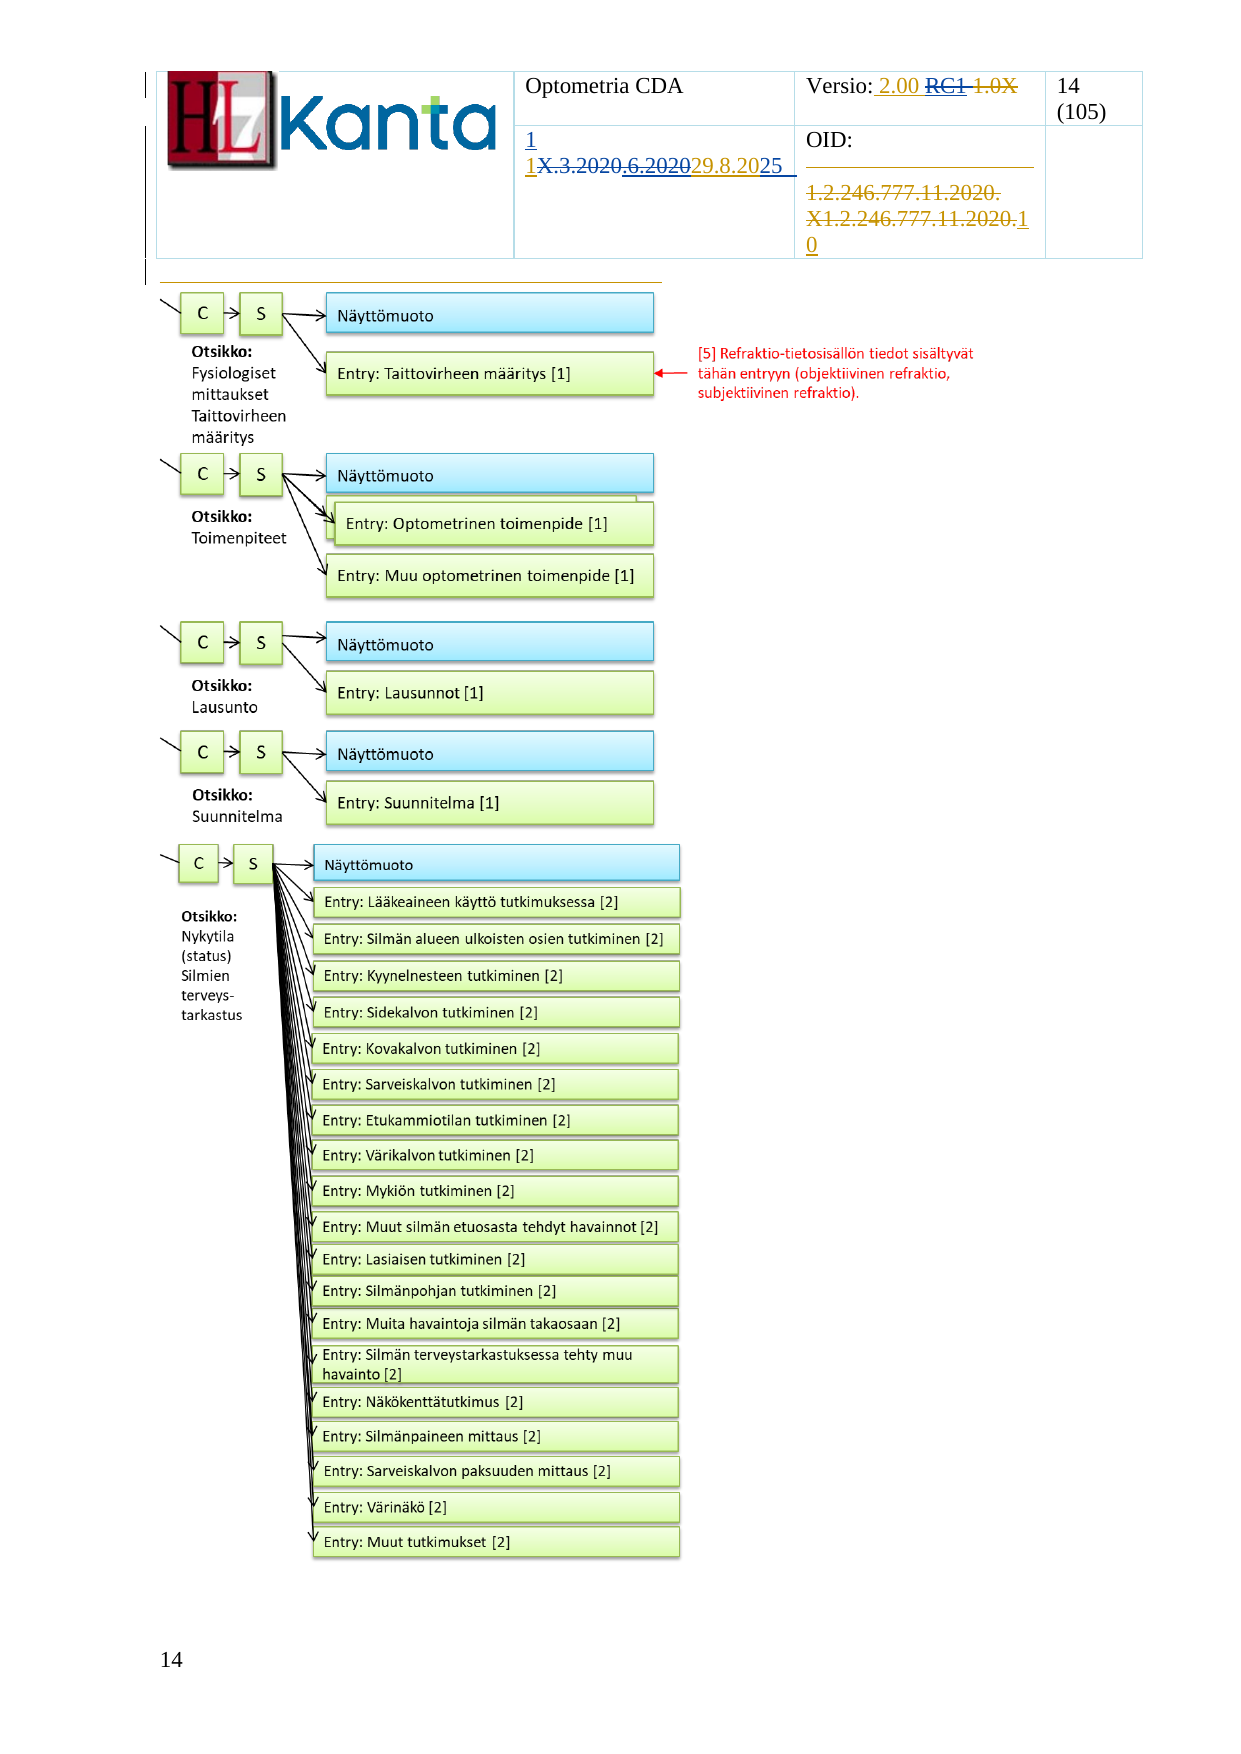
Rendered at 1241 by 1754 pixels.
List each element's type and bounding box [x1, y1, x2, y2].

picture [167, 71, 279, 171]
picture [281, 96, 496, 150]
picture [159, 841, 685, 1568]
picture [159, 289, 1020, 838]
